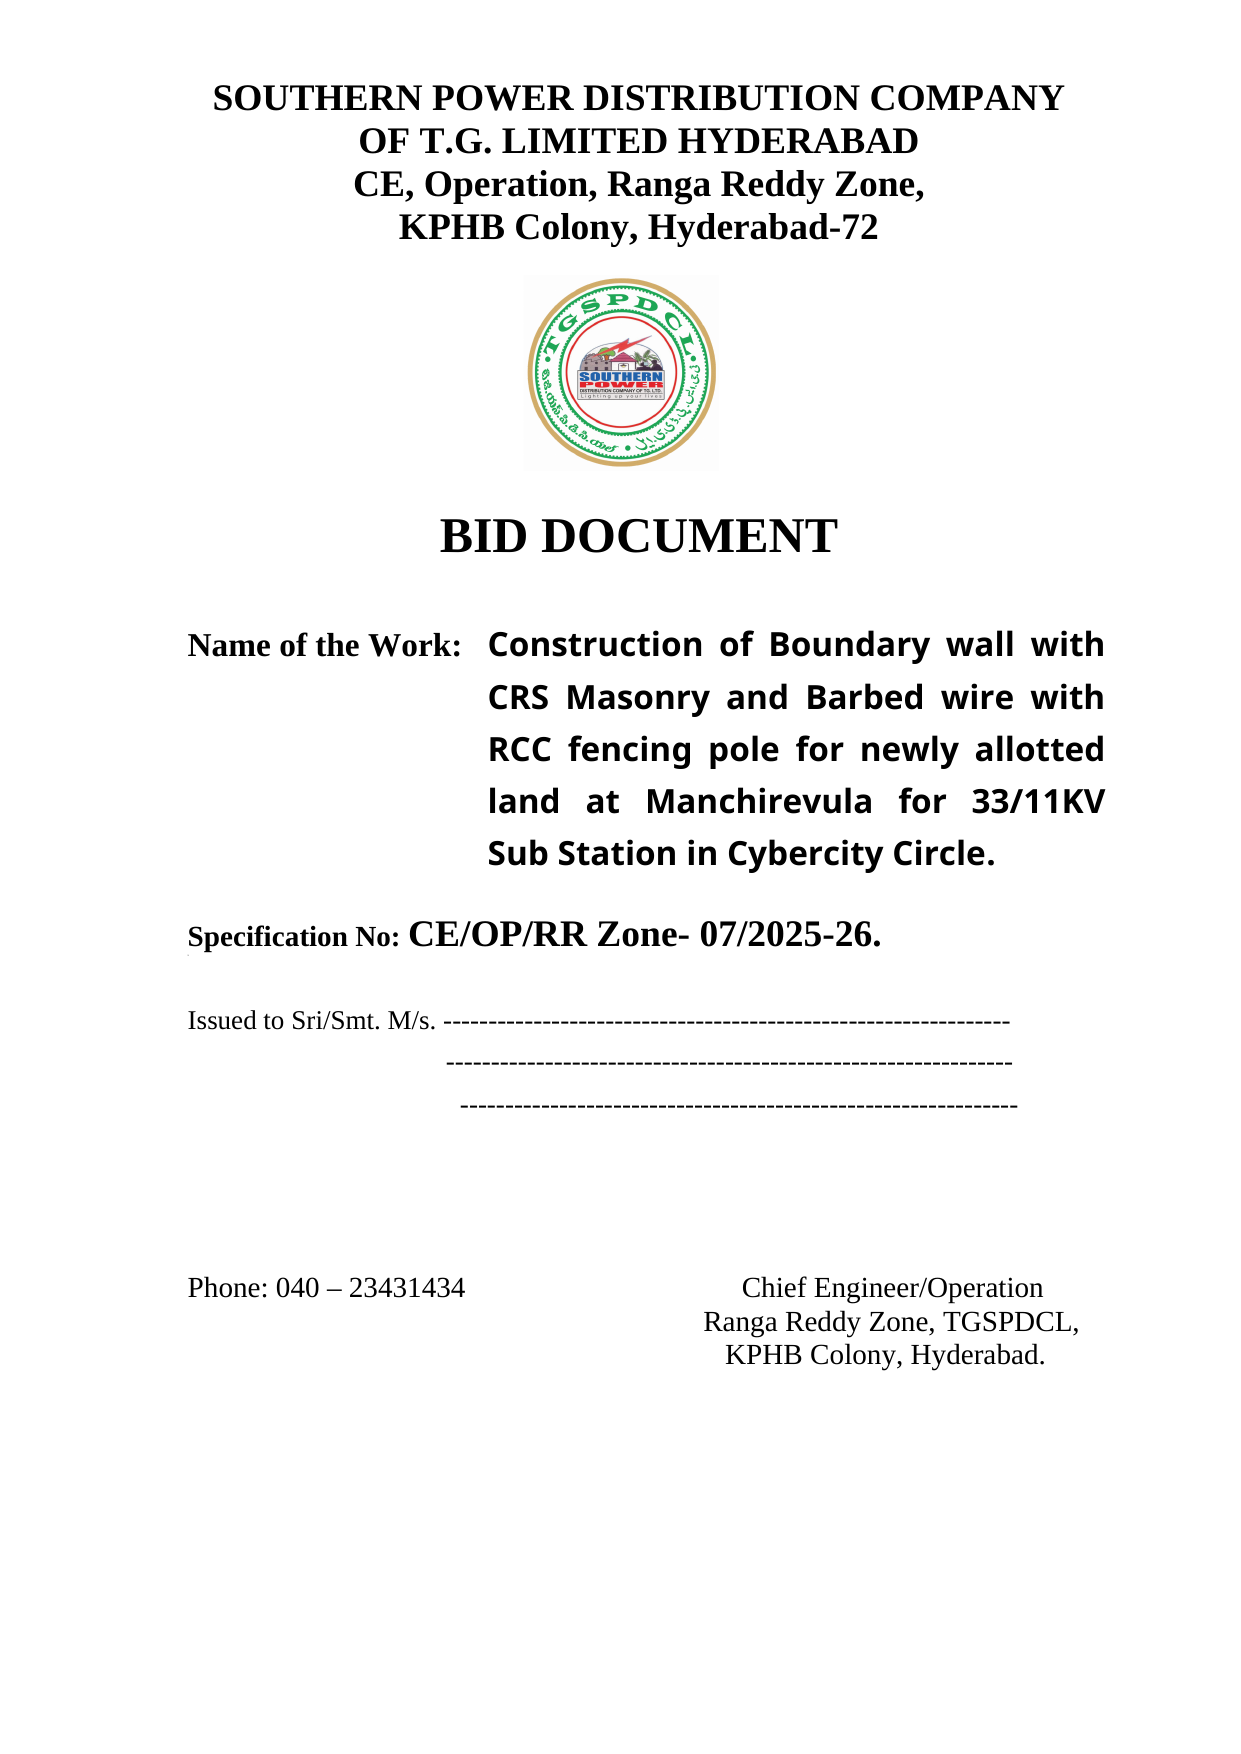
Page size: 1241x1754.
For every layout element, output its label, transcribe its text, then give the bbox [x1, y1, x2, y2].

text Name of the Work: Construction of Boundary wall with CRS Masonry and Barbed wire with RCC fencing pole for newly allotted land at Manchirevula for 33/11KV Sub Station in Cybercity Circle. [187, 621, 1106, 875]
text Specification No: CE/OP/RR Zone- 07/2025-26. [187, 911, 1090, 954]
subtitle BID DOCUMENT [187, 506, 1090, 564]
text Issued to Sri/Smt. M/s. --------------------------------------------------------------- [187, 1004, 1090, 1036]
text Phone: 040 – 23431434 Chief Engineer/Operation [187, 1270, 1090, 1304]
subtitle CE, Operation, Ranga Reddy Zone, [187, 161, 1090, 204]
text --------------------------------------------------------------- [187, 1045, 1090, 1076]
text Ranga Reddy Zone, TGSPDCL, KPHB Colony, Hyderabad. [187, 1304, 1090, 1371]
text -------------------------------------------------------------- [187, 1088, 1090, 1119]
subtitle SOUTHERN POWER DISTRIBUTION COMPANY OF T.G. LIMITED HYDERABAD [187, 75, 1090, 161]
subtitle KPHB Colony, Hyderabad-72 [187, 204, 1090, 247]
